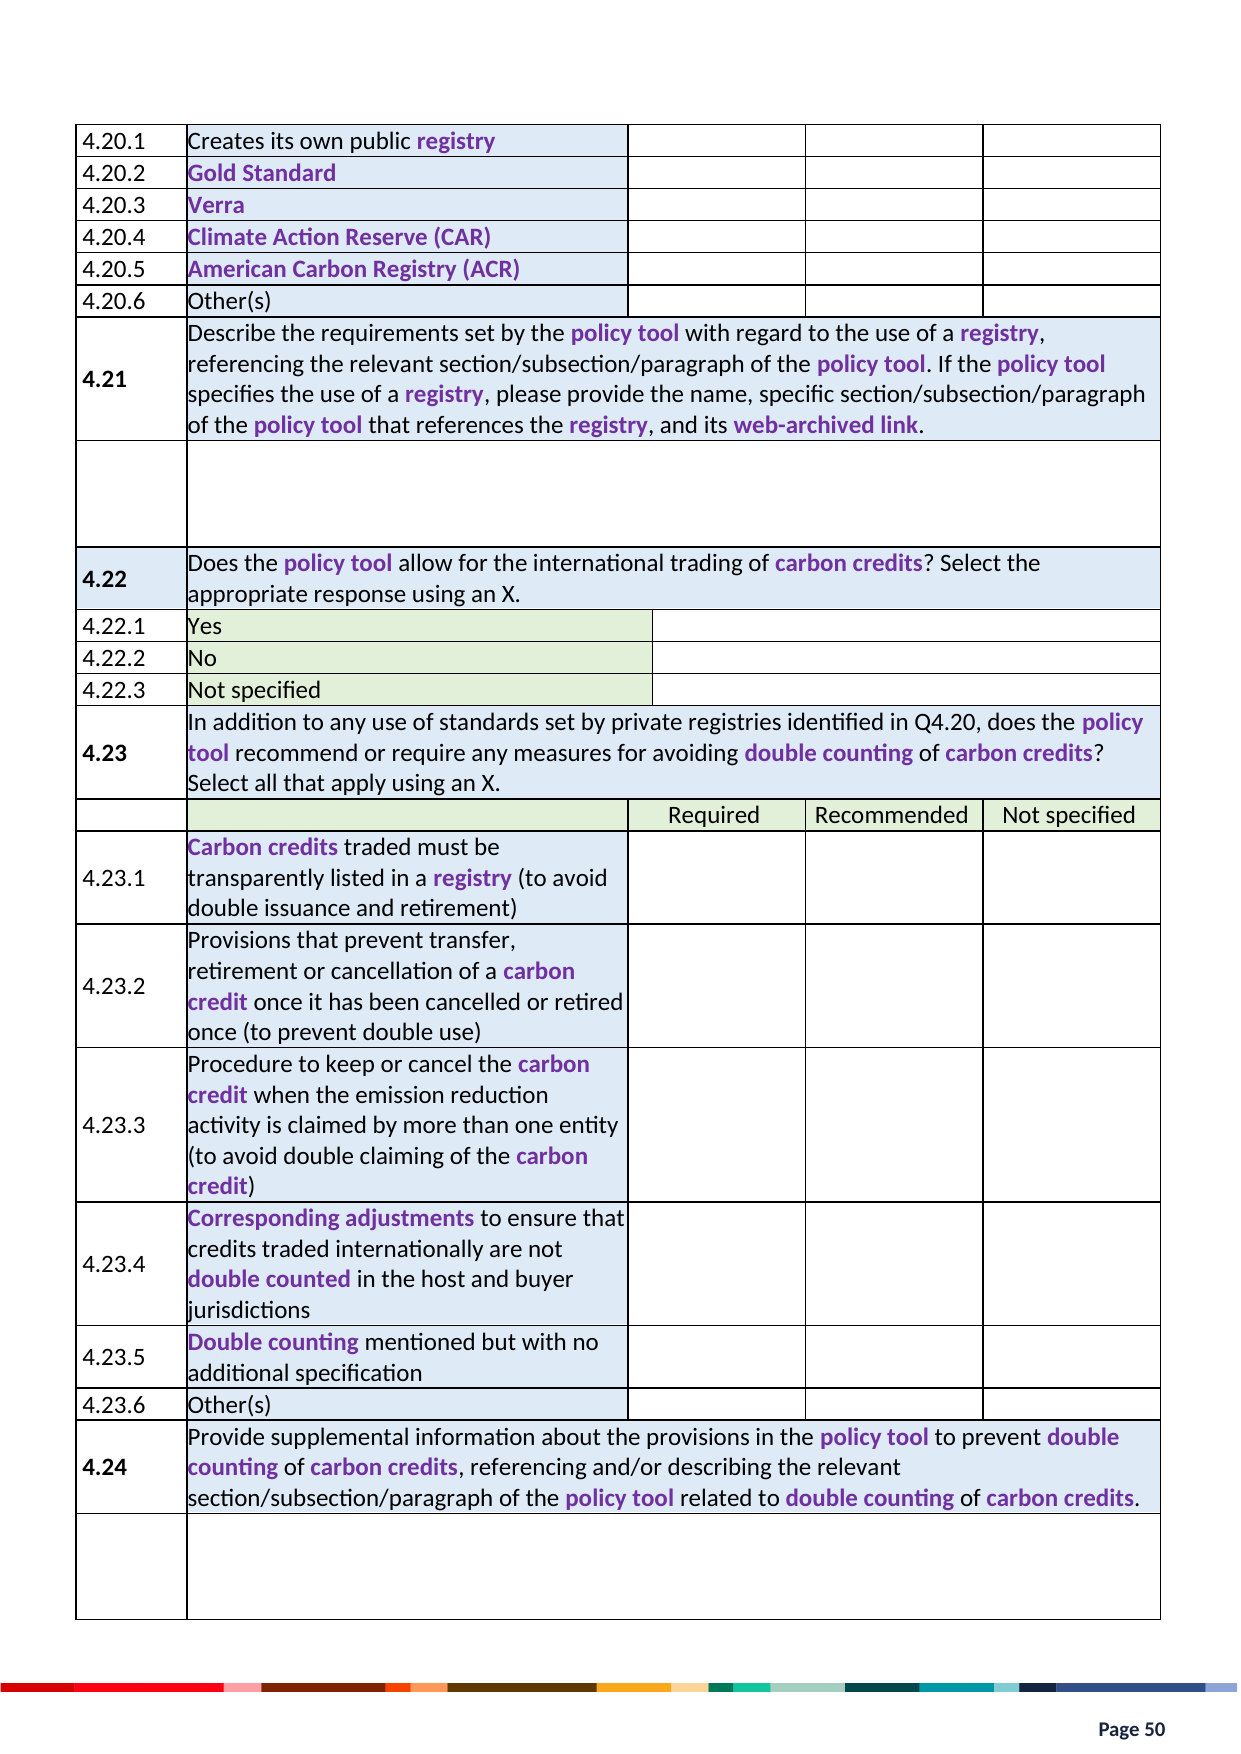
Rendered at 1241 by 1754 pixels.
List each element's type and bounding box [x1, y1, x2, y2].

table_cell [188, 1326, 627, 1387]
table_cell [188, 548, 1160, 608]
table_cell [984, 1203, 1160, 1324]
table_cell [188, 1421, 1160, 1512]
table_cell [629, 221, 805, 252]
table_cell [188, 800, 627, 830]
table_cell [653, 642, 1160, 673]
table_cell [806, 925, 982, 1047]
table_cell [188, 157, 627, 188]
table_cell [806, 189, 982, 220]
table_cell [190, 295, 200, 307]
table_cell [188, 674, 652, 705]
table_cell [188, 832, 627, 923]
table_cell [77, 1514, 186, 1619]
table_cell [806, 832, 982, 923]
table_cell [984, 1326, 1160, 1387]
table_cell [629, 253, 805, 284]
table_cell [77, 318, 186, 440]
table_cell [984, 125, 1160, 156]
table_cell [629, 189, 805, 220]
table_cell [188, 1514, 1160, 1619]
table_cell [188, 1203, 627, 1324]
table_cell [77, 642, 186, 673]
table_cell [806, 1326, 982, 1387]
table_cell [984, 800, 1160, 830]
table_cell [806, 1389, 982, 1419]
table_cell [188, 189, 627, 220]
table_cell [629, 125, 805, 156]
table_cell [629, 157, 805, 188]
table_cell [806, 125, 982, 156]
picture [0, 1683, 1236, 1692]
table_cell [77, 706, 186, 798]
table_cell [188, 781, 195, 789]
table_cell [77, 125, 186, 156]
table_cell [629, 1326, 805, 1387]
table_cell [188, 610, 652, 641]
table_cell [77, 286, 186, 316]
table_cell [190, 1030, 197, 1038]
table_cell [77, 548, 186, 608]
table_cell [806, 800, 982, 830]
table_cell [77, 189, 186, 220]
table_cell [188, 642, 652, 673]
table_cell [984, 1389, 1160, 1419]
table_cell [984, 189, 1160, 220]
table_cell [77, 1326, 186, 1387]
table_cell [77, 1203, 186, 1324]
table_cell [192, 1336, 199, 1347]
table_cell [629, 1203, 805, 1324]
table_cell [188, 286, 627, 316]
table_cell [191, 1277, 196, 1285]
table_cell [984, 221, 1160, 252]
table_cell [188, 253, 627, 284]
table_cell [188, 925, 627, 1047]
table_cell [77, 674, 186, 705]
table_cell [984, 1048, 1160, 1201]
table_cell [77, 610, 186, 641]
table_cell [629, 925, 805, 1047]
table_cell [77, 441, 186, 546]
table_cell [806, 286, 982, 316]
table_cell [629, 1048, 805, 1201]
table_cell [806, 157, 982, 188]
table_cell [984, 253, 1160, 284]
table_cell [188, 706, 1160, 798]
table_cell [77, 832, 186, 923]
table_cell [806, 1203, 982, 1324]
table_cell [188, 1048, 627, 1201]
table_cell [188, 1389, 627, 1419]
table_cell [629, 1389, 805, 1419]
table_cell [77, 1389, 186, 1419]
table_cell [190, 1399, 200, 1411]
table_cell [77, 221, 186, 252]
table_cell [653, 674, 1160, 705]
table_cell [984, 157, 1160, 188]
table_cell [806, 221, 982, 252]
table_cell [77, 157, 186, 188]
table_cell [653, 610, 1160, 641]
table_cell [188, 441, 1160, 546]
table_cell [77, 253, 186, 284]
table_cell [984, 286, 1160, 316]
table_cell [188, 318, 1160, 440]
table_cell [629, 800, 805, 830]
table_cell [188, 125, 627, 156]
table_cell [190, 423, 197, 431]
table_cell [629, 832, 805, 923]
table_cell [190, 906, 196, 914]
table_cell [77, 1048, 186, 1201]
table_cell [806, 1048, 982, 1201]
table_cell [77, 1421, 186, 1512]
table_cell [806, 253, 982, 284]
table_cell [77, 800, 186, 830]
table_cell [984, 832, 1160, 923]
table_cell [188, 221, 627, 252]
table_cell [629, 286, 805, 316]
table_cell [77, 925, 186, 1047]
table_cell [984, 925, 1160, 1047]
